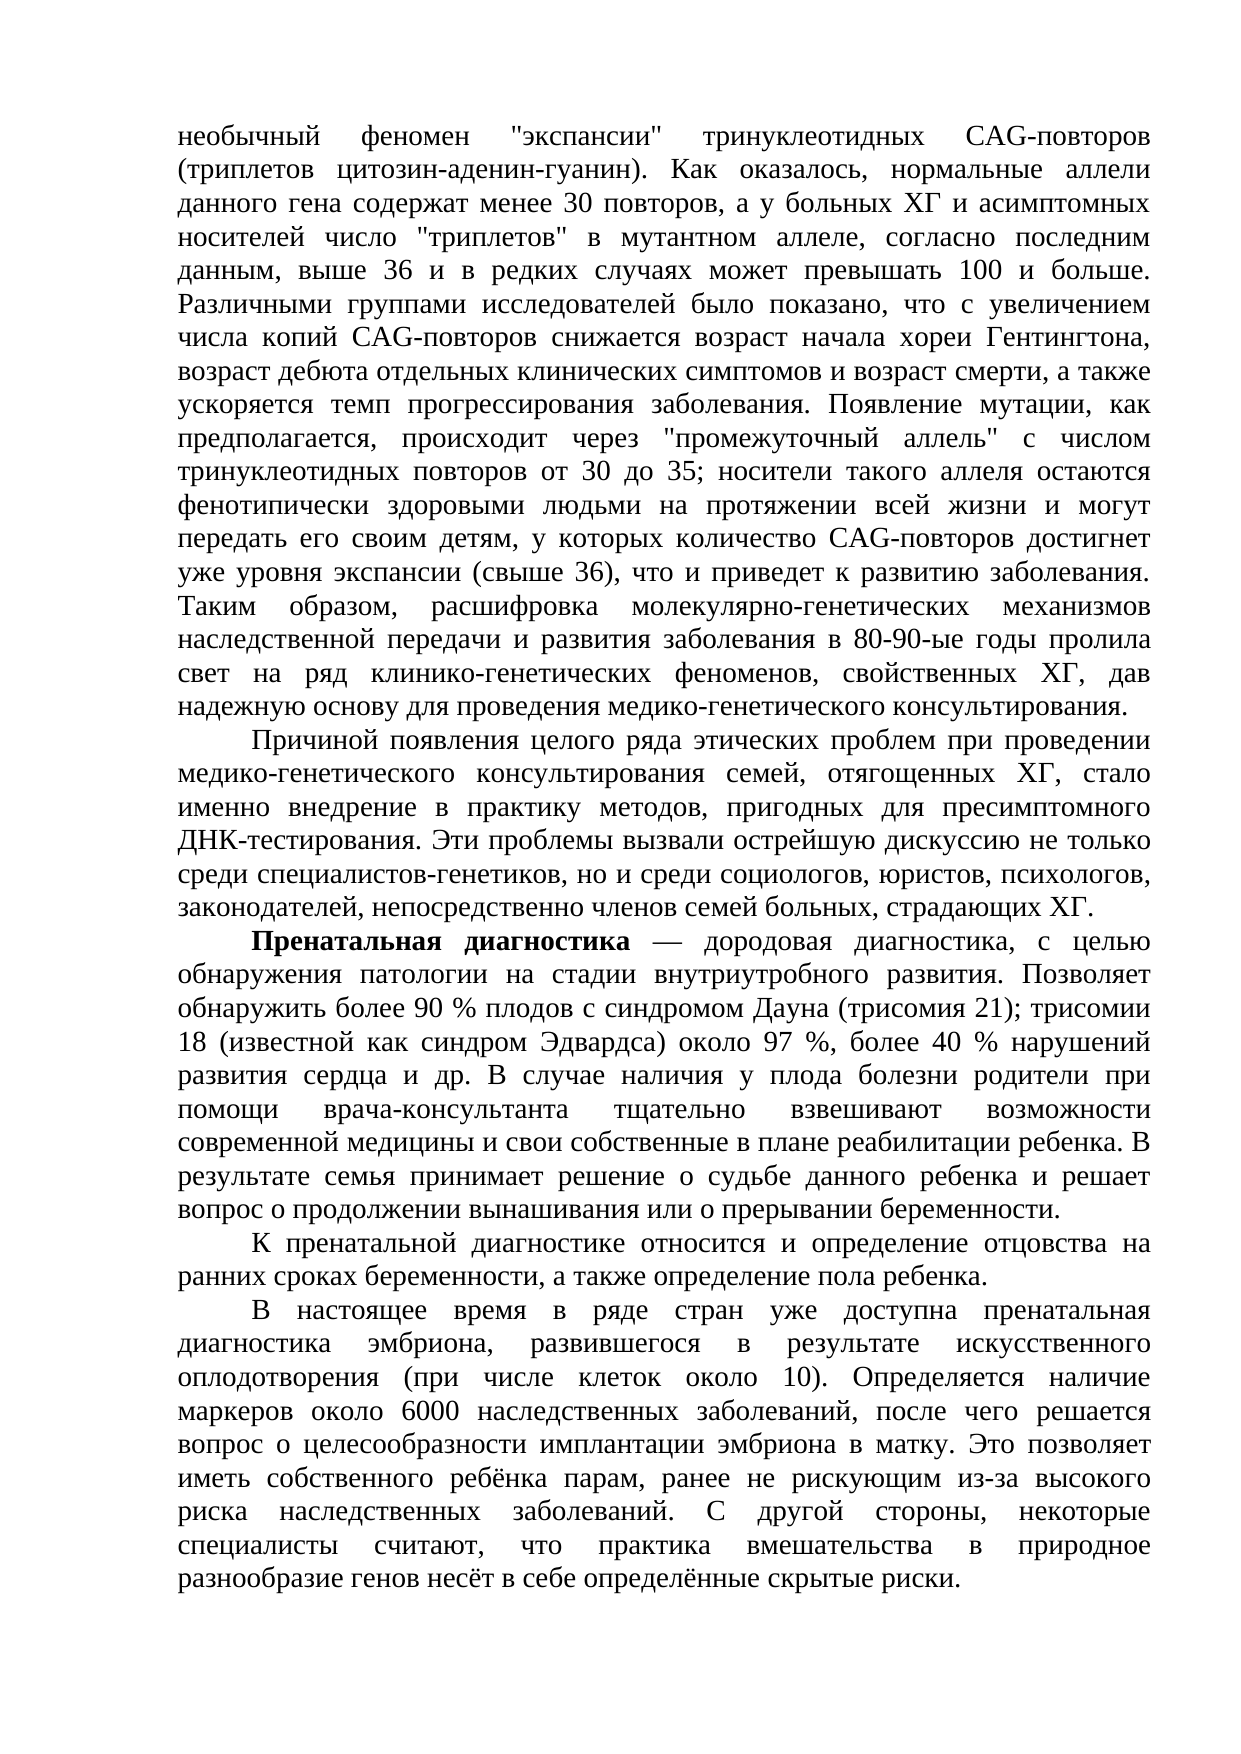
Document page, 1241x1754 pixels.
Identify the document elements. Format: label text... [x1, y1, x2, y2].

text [177, 118, 1152, 722]
text К пренатальной диагностике относится и определение отцовства на ранних сроках беременности, а также определение пола ребенка. [177, 1225, 1152, 1292]
text Причиной появления целого ряда этических проблем при проведении медико-генетического консультирования семей, отягощенных ХГ, стало именно внедрение в практику методов, пригодных для пресимптомного ДНК-тестирования. Эти проблемы вызвали острейшую дискуссию не только среди специалистов-генетиков, но и среди социологов, юристов, психологов, законодателей, непосредственно членов семей больных, страдающих ХГ. [177, 722, 1152, 923]
text Пренатальная диагностика — дородовая диагностика, с целью обнаружения патологии на стадии внутриутробного развития. Позволяет обнаружить более 90 % плодов с синдромом Дауна (трисомия 21); трисомии 18 (известной как синдром Эдвардса) около 97 %, более 40 % нарушений развития сердца и др. В случае наличия у плода болезни родители при помощи врача-консультанта тщательно взвешивают возможности современной медицины и свои собственные в плане реабилитации ребенка. В результате семья принимает решение о судьбе данного ребенка и решает вопрос о продолжении вынашивания или о прерывании беременности. [177, 923, 1152, 1225]
text В настоящее время в ряде стран уже доступна пренатальная диагностика эмбриона, развившегося в результате искусственного оплодотворения (при числе клеток около 10). Определяется наличие маркеров около 6000 наследственных заболеваний, после чего решается вопрос о целесообразности имплантации эмбриона в матку. Это позволяет иметь собственного ребёнка парам, ранее не рискующим из-за высокого риска наследственных заболеваний. С другой стороны, некоторые специалисты считают, что практика вмешательства в природное разнообразие генов несёт в себе определённые скрытые риски. [177, 1292, 1152, 1594]
